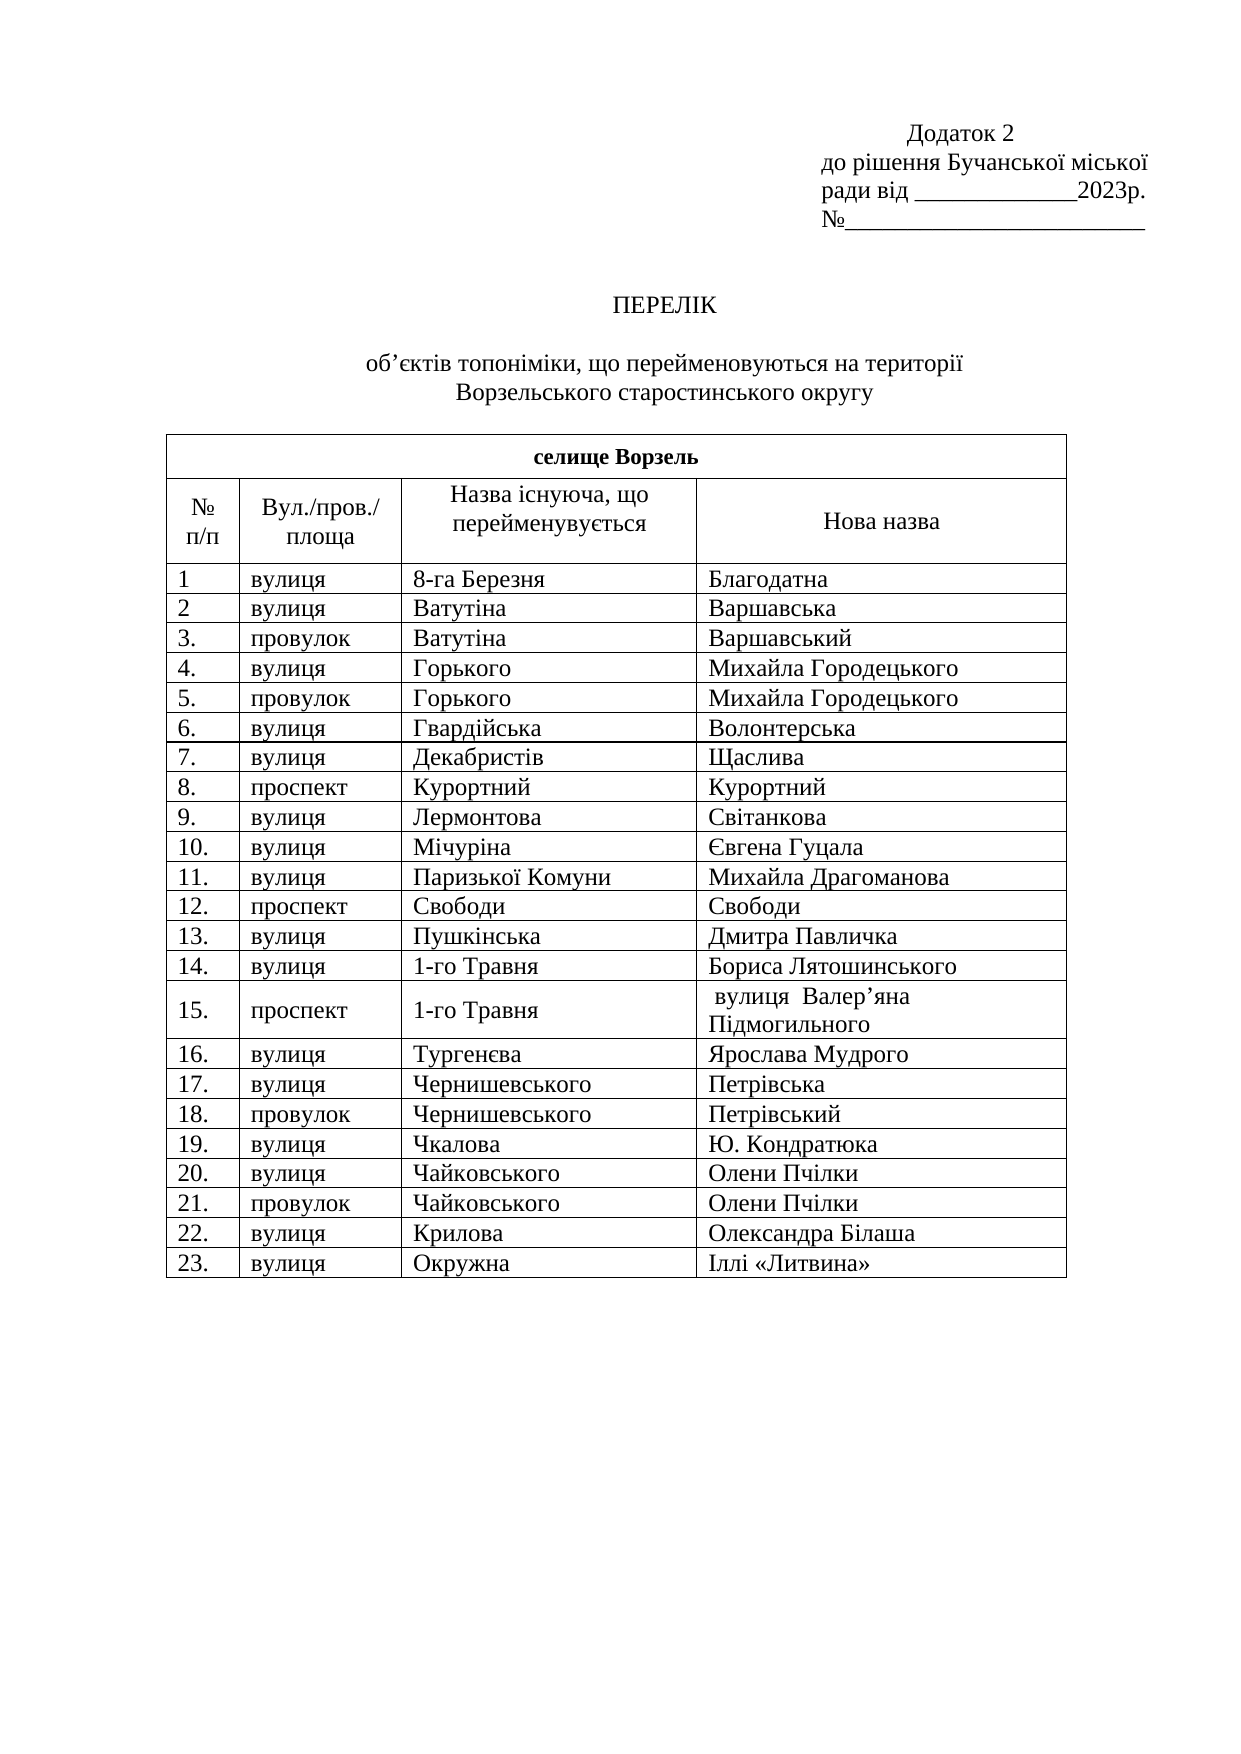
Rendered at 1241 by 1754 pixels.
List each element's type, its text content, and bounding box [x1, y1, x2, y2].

table_cell Петрівська [697, 1069, 1066, 1098]
table_cell Олександра Білаша [697, 1218, 1066, 1247]
table_cell Горького [402, 683, 696, 712]
table_cell 21. [167, 1188, 239, 1217]
table_cell Щаслива [697, 743, 1066, 771]
table_cell Мічуріна [402, 832, 696, 861]
table_cell Петрівський [697, 1099, 1066, 1128]
table_cell Нова назва [697, 479, 1066, 563]
table_cell Олени Пчілки [697, 1159, 1066, 1187]
table_cell 14. [167, 951, 239, 980]
table_cell Чернишевського [402, 1069, 696, 1098]
table_cell провулок [240, 623, 401, 652]
table_cell Декабристів [402, 743, 696, 771]
text Ворзельського старостинського округу [177, 377, 1152, 406]
table_cell Тургенєва [402, 1039, 696, 1068]
table_cell 1 [167, 564, 239, 592]
table_cell провулок [240, 683, 401, 712]
table_cell 3. [167, 623, 239, 652]
table_cell Пушкінська [402, 921, 696, 950]
table_cell Ю. Кондратюка [697, 1129, 1066, 1157]
table_cell Бориса Лятошинського [697, 951, 1066, 980]
table_cell 17. [167, 1069, 239, 1098]
table_cell вулиця [240, 802, 401, 831]
table_cell 20. [167, 1159, 239, 1187]
table_cell 1-го Травня [402, 951, 696, 980]
text ради від _____________2023р. [177, 176, 1152, 204]
table_cell вулиця [240, 1218, 401, 1247]
table_cell Іллі «Литвина» [697, 1248, 1066, 1277]
table_cell Назва існуюча, що перейменувується [402, 479, 696, 563]
table_cell Варшавський [697, 623, 1066, 652]
table_cell 19. [167, 1129, 239, 1157]
table_cell 13. [167, 921, 239, 950]
text ПЕРЕЛІК [177, 291, 1152, 319]
table_cell провулок [240, 1188, 401, 1217]
table_cell проспект [240, 772, 401, 801]
text №________________________ [177, 204, 1152, 233]
table_cell 4. [167, 653, 239, 682]
table_cell Чайковського [402, 1159, 696, 1187]
table_cell Горького [402, 653, 696, 682]
table_cell вулиця [240, 1129, 401, 1157]
table_cell 12. [167, 891, 239, 920]
table_cell 15. [167, 981, 239, 1038]
text об’єктів топоніміки, що перейменовуються на території [177, 348, 1152, 377]
table_cell Михайла Городецького [697, 653, 1066, 682]
table_cell Чкалова [402, 1129, 696, 1157]
table_cell Благодатна [697, 564, 1066, 592]
table_cell вулиця [240, 832, 401, 861]
table_cell Олени Пчілки [697, 1188, 1066, 1217]
table_cell Чайковського [402, 1188, 696, 1217]
table_cell № п/п [167, 479, 239, 563]
table_cell 23. [167, 1248, 239, 1277]
table_cell Лермонтова [402, 802, 696, 831]
table_cell вулиця [240, 564, 401, 592]
table_cell проспект [240, 891, 401, 920]
table_cell Свободи [697, 891, 1066, 920]
table_cell провулок [240, 1099, 401, 1128]
table_cell 18. [167, 1099, 239, 1128]
table_cell вулиця [240, 1248, 401, 1277]
table_cell Свободи [402, 891, 696, 920]
table_cell Михайла Драгоманова [697, 862, 1066, 890]
table_cell 10. [167, 832, 239, 861]
table_cell вулиця [240, 594, 401, 622]
table_cell 9. [167, 802, 239, 831]
table_cell 8. [167, 772, 239, 801]
table_cell вулиця [240, 862, 401, 890]
table_cell Дмитра Павличка [697, 921, 1066, 950]
table_cell 22. [167, 1218, 239, 1247]
table_cell Ярослава Мудрого [697, 1039, 1066, 1068]
table_cell Курортний [697, 772, 1066, 801]
table_cell вулиця [240, 743, 401, 771]
table_cell вулиця [240, 713, 401, 741]
table_cell Курортний [402, 772, 696, 801]
table_cell Окружна [402, 1248, 696, 1277]
table_cell вулиця [240, 1039, 401, 1068]
table_cell 2 [167, 594, 239, 622]
table_cell вулиця [240, 653, 401, 682]
table_cell Гвардійська [402, 713, 696, 741]
text Додаток 2 [177, 118, 1152, 147]
table_cell вулиця Валер’яна Підмогильного [697, 981, 1066, 1038]
table_cell вулиця [240, 1159, 401, 1187]
table_cell Чернишевського [402, 1099, 696, 1128]
table_cell 11. [167, 862, 239, 890]
table_cell Євгена Гуцала [697, 832, 1066, 861]
table_cell 5. [167, 683, 239, 712]
table_cell 7. [167, 743, 239, 771]
table_cell Варшавська [697, 594, 1066, 622]
table_cell проспект [240, 981, 401, 1038]
table_cell Ватутіна [402, 623, 696, 652]
table_cell 16. [167, 1039, 239, 1068]
table_cell 6. [167, 713, 239, 741]
table_cell 8-га Березня [402, 564, 696, 592]
table_cell Світанкова [697, 802, 1066, 831]
table_cell 1-го Травня [402, 981, 696, 1038]
table_cell Вул./пров./ площа [240, 479, 401, 563]
table_cell Крилова [402, 1218, 696, 1247]
table_cell вулиця [240, 921, 401, 950]
table_header селище Ворзель [167, 435, 1066, 478]
table_cell вулиця [240, 951, 401, 980]
table_cell Михайла Городецького [697, 683, 1066, 712]
table_cell Ватутіна [402, 594, 696, 622]
table_cell вулиця [240, 1069, 401, 1098]
table_cell Волонтерська [697, 713, 1066, 741]
table_cell Паризької Комуни [402, 862, 696, 890]
text до рішення Бучанської міської [177, 147, 1152, 176]
